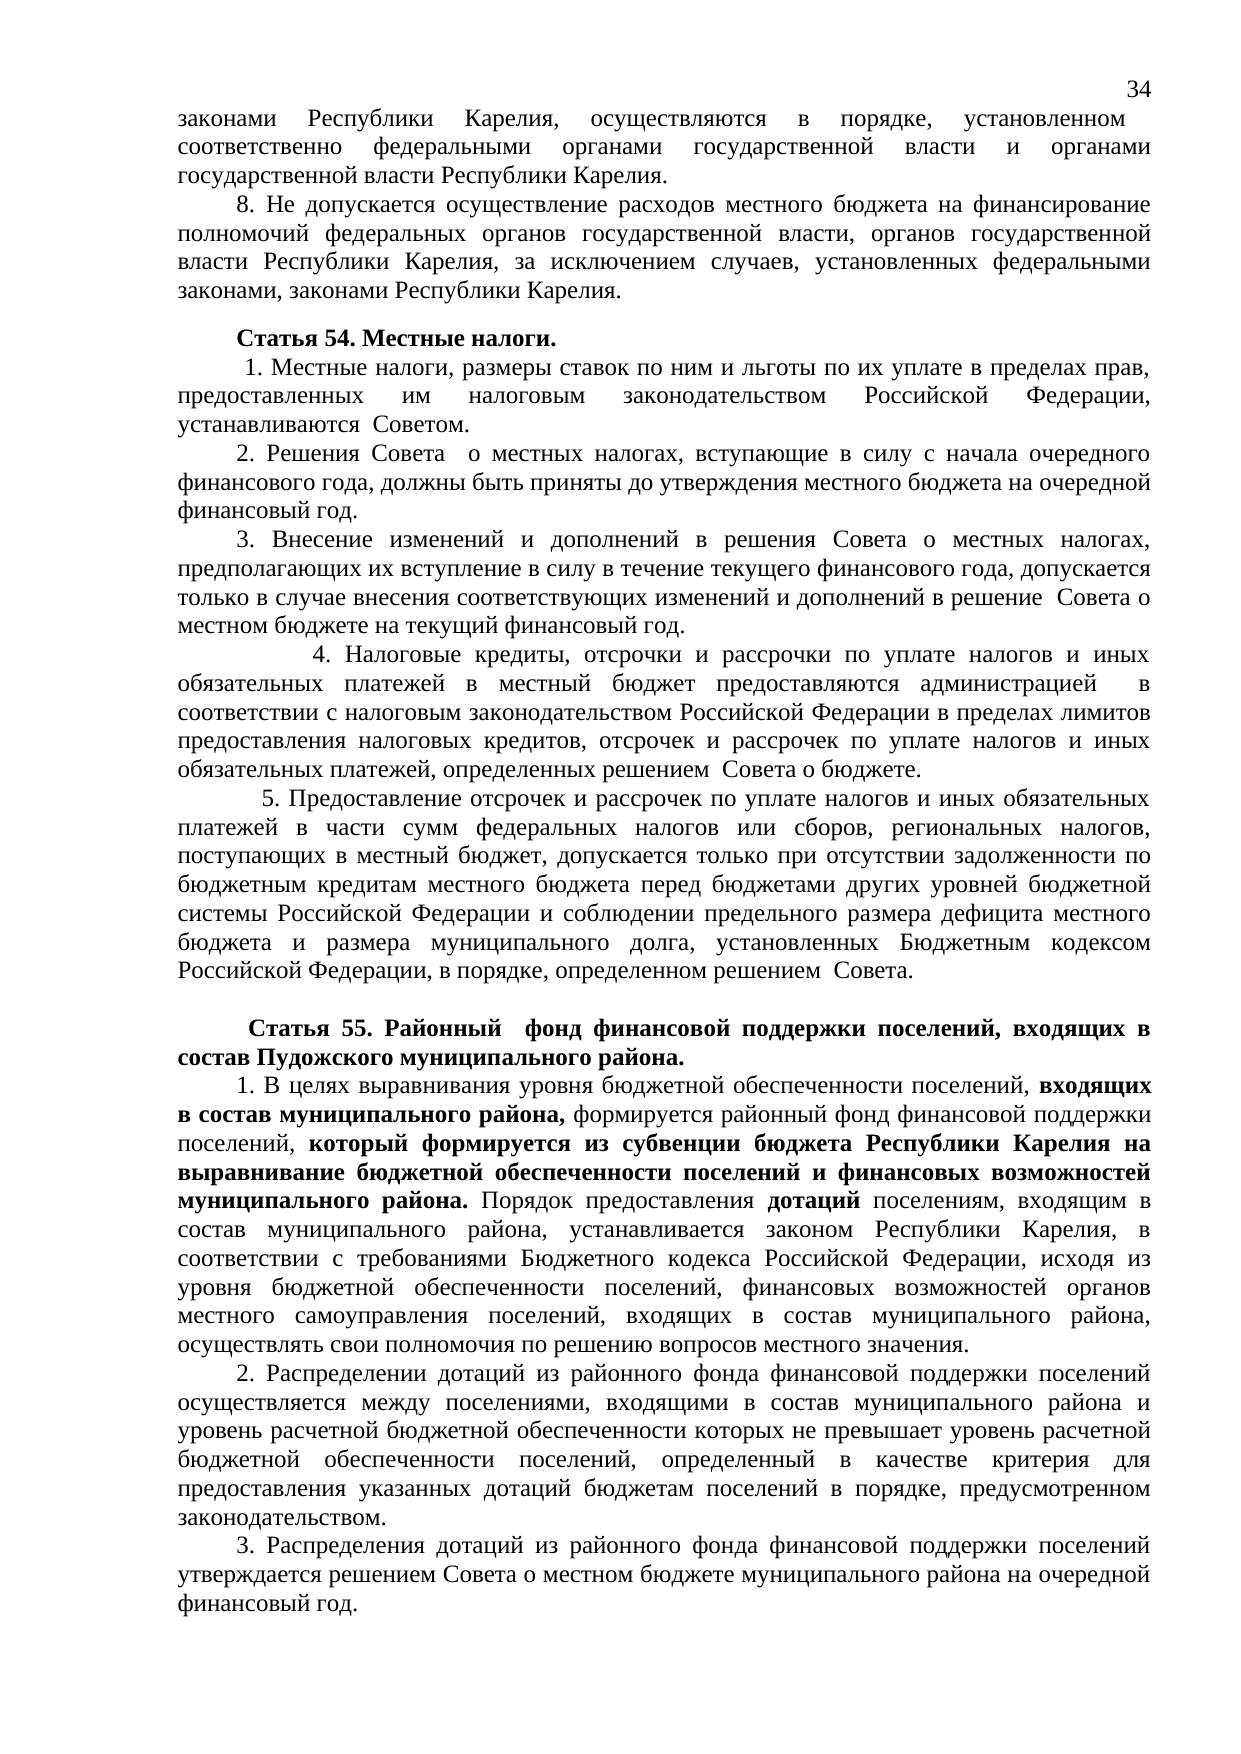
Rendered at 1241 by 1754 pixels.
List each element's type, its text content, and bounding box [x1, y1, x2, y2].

text 1. Местные налоги, размеры ставок по ним и льготы по их уплате в пределах прав, предоставленных им налоговым законодательством Российской Федерации, устанавливаются Советом. [177, 352, 1152, 438]
text 3. Внесение изменений и дополнений в решения Совета о местных налогах, предполагающих их вступление в силу в течение текущего финансового года, допускается только в случае внесения соответствующих изменений и дополнений в решение Совета о местном бюджете на текущий финансовый год. [177, 524, 1152, 639]
text 5. Предоставление отсрочек и рассрочек по уплате налогов и иных обязательных платежей в части сумм федеральных налогов или сборов, региональных налогов, поступающих в местный бюджет, допускается только при отсутствии задолженности по бюджетным кредитам местного бюджета перед бюджетами других уровней бюджетной системы Российской Федерации и соблюдении предельного размера дефицита местного бюджета и размера муниципального долга, установленных Бюджетным кодексом Российской Федерации, в порядке, определенном решением Совета. [177, 783, 1152, 984]
text Статья 54. Местные налоги. [177, 323, 1152, 352]
text 3. Распределения дотаций из районного фонда финансовой поддержки поселений утверждается решением Совета о местном бюджете муниципального района на очередной финансовый год. [177, 1531, 1152, 1617]
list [177, 103, 1152, 189]
text 4. Налоговые кредиты, отсрочки и рассрочки по уплате налогов и иных обязательных платежей в местный бюджет предоставляются администрацией в соответствии с налоговым законодательством Российской Федерации в пределах лимитов предоставления налоговых кредитов, отсрочек и рассрочек по уплате налогов и иных обязательных платежей, определенных решением Совета о бюджете. [177, 639, 1152, 783]
text Статья 55. Районный фонд финансовой поддержки поселений, входящих в состав Пудожского муниципального района. [177, 1013, 1152, 1071]
text 2. Решения Совета о местных налогах, вступающие в силу с начала очередного финансового года, должны быть приняты до утверждения местного бюджета на очередной финансовый год. [177, 438, 1152, 524]
list Не допускается осуществление расходов местного бюджета на финансирование полномочий федеральных органов государственной власти, органов государственной власти Республики Карелия, за исключением случаев, установленных федеральными законами, законами Республики Карелия. [177, 189, 1152, 304]
text 2. Распределении дотаций из районного фонда финансовой поддержки поселений осуществляется между поселениями, входящими в состав муниципального района и уровень расчетной бюджетной обеспеченности которых не превышает уровень расчетной бюджетной обеспеченности поселений, определенный в качестве критерия для предоставления указанных дотаций бюджетам поселений в порядке, предусмотренном законодательством. [177, 1358, 1152, 1531]
text 1. В целях выравнивания уровня бюджетной обеспеченности поселений, входящих в состав муниципального района, формируется районный фонд финансовой поддержки поселений, который формируется из субвенции бюджета Республики Карелия на выравнивание бюджетной обеспеченности поселений и финансовых возможностей муниципального района. Порядок предоставления дотаций поселениям, входящим в состав муниципального района, устанавливается законом Республики Карелия, в соответствии с требованиями Бюджетного кодекса Российской Федерации, исходя из уровня бюджетной обеспеченности поселений, финансовых возможностей органов местного самоуправления поселений, входящих в состав муниципального района, осуществлять свои полномочия по решению вопросов местного значения. [177, 1071, 1152, 1358]
